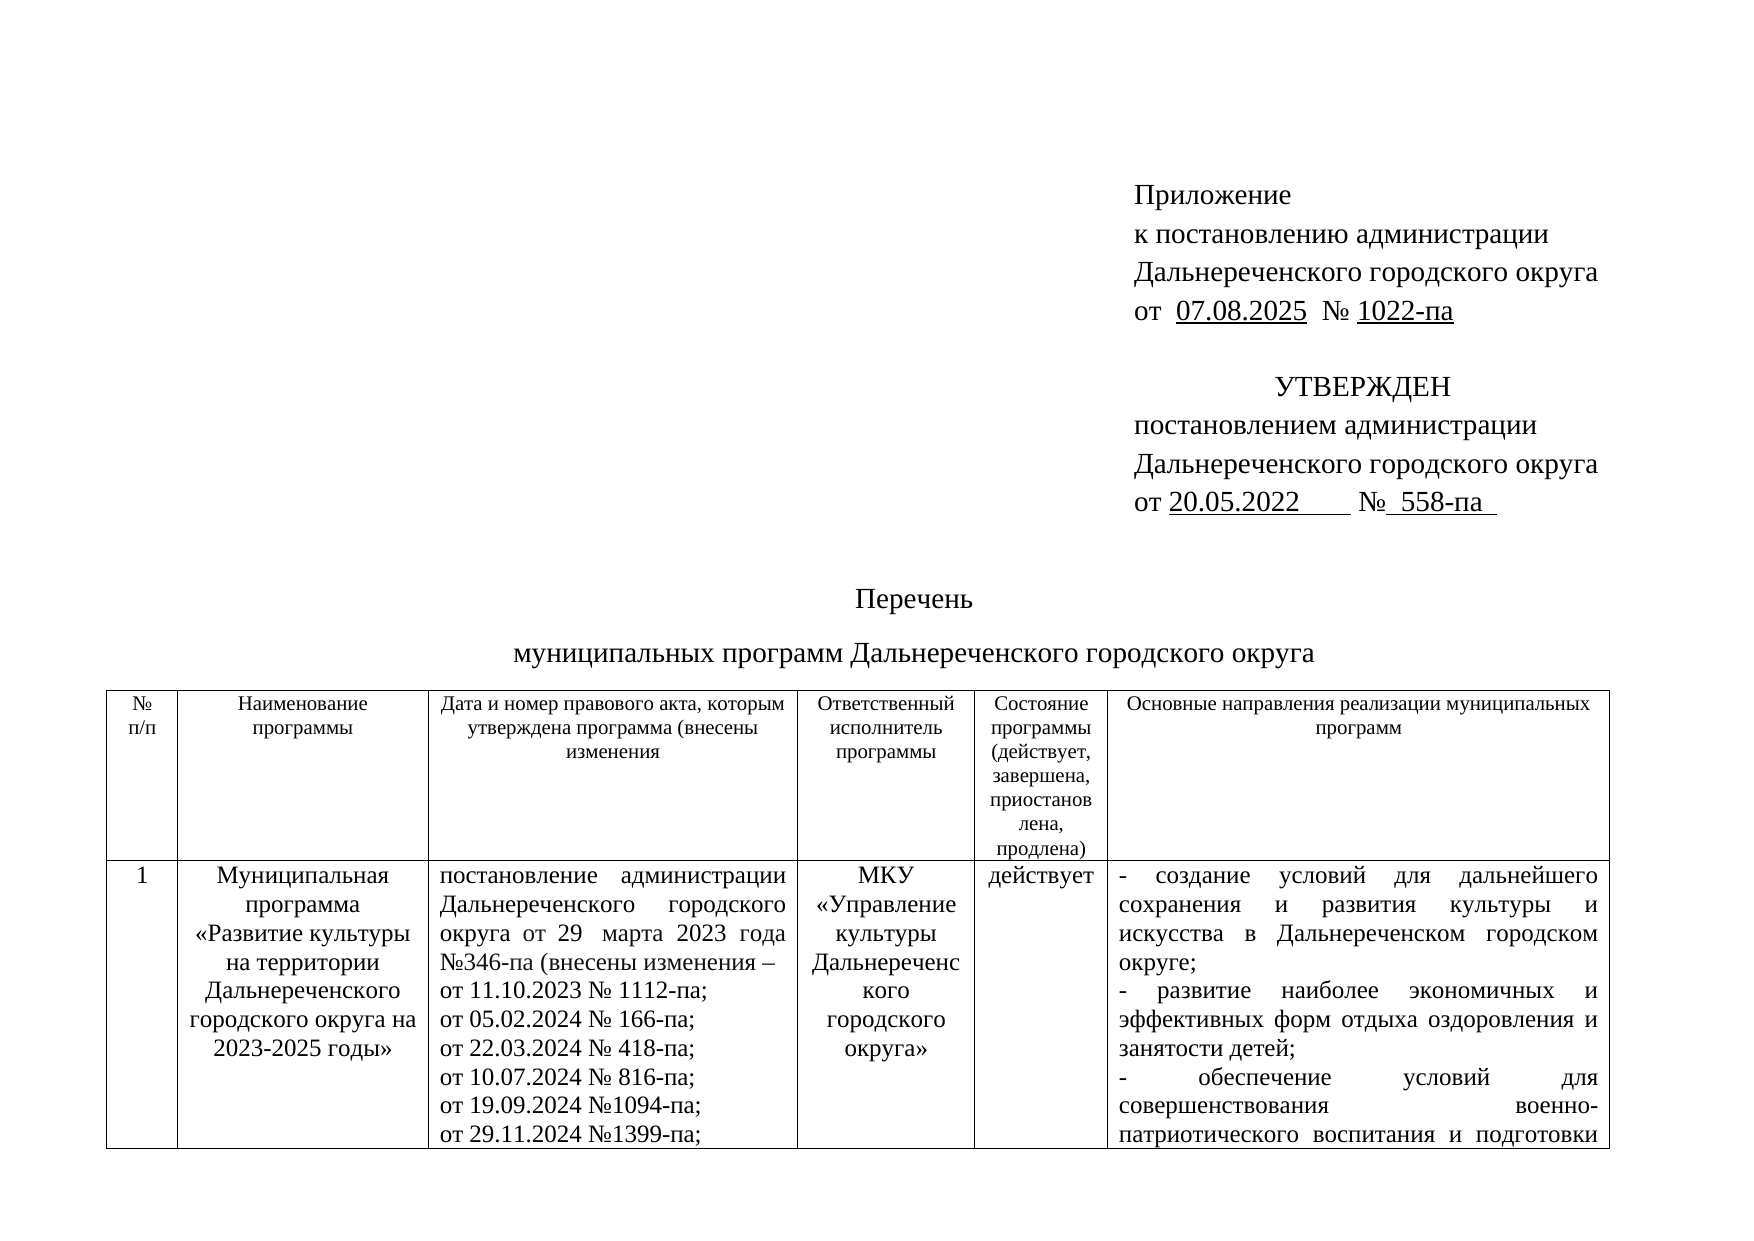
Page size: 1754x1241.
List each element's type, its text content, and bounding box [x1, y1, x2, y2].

text муниципальных программ Дальнереченского городского округа [118, 636, 1636, 669]
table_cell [798, 861, 974, 1148]
table_header Состояние программы (действует, завершена, приостановлена, продлена) [975, 691, 1107, 859]
table_cell 1 [107, 861, 177, 1148]
text Перечень [118, 581, 1636, 615]
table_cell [429, 861, 797, 1148]
table_cell УТВЕРЖДЕН постановлением администрации Дальнереченского городского округа от 20.05.2022 № 558-па [1123, 330, 1629, 522]
table_header Дата и номер правового акта, которым утверждена программа (внесены изменения [429, 691, 797, 859]
table_header Ответственный исполнитель программы [798, 691, 974, 859]
table_cell действует [975, 861, 1107, 1148]
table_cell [178, 861, 428, 1148]
table_header № п/п [107, 691, 177, 859]
table_header Приложение к постановлению администрации Дальнереченского городского округа от 07.08.2025 № 1022-па [1123, 177, 1629, 330]
table_header Основные направления реализации муниципальных программ [1108, 691, 1609, 859]
table_header Наименование программы [178, 691, 428, 859]
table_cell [1108, 861, 1609, 1148]
